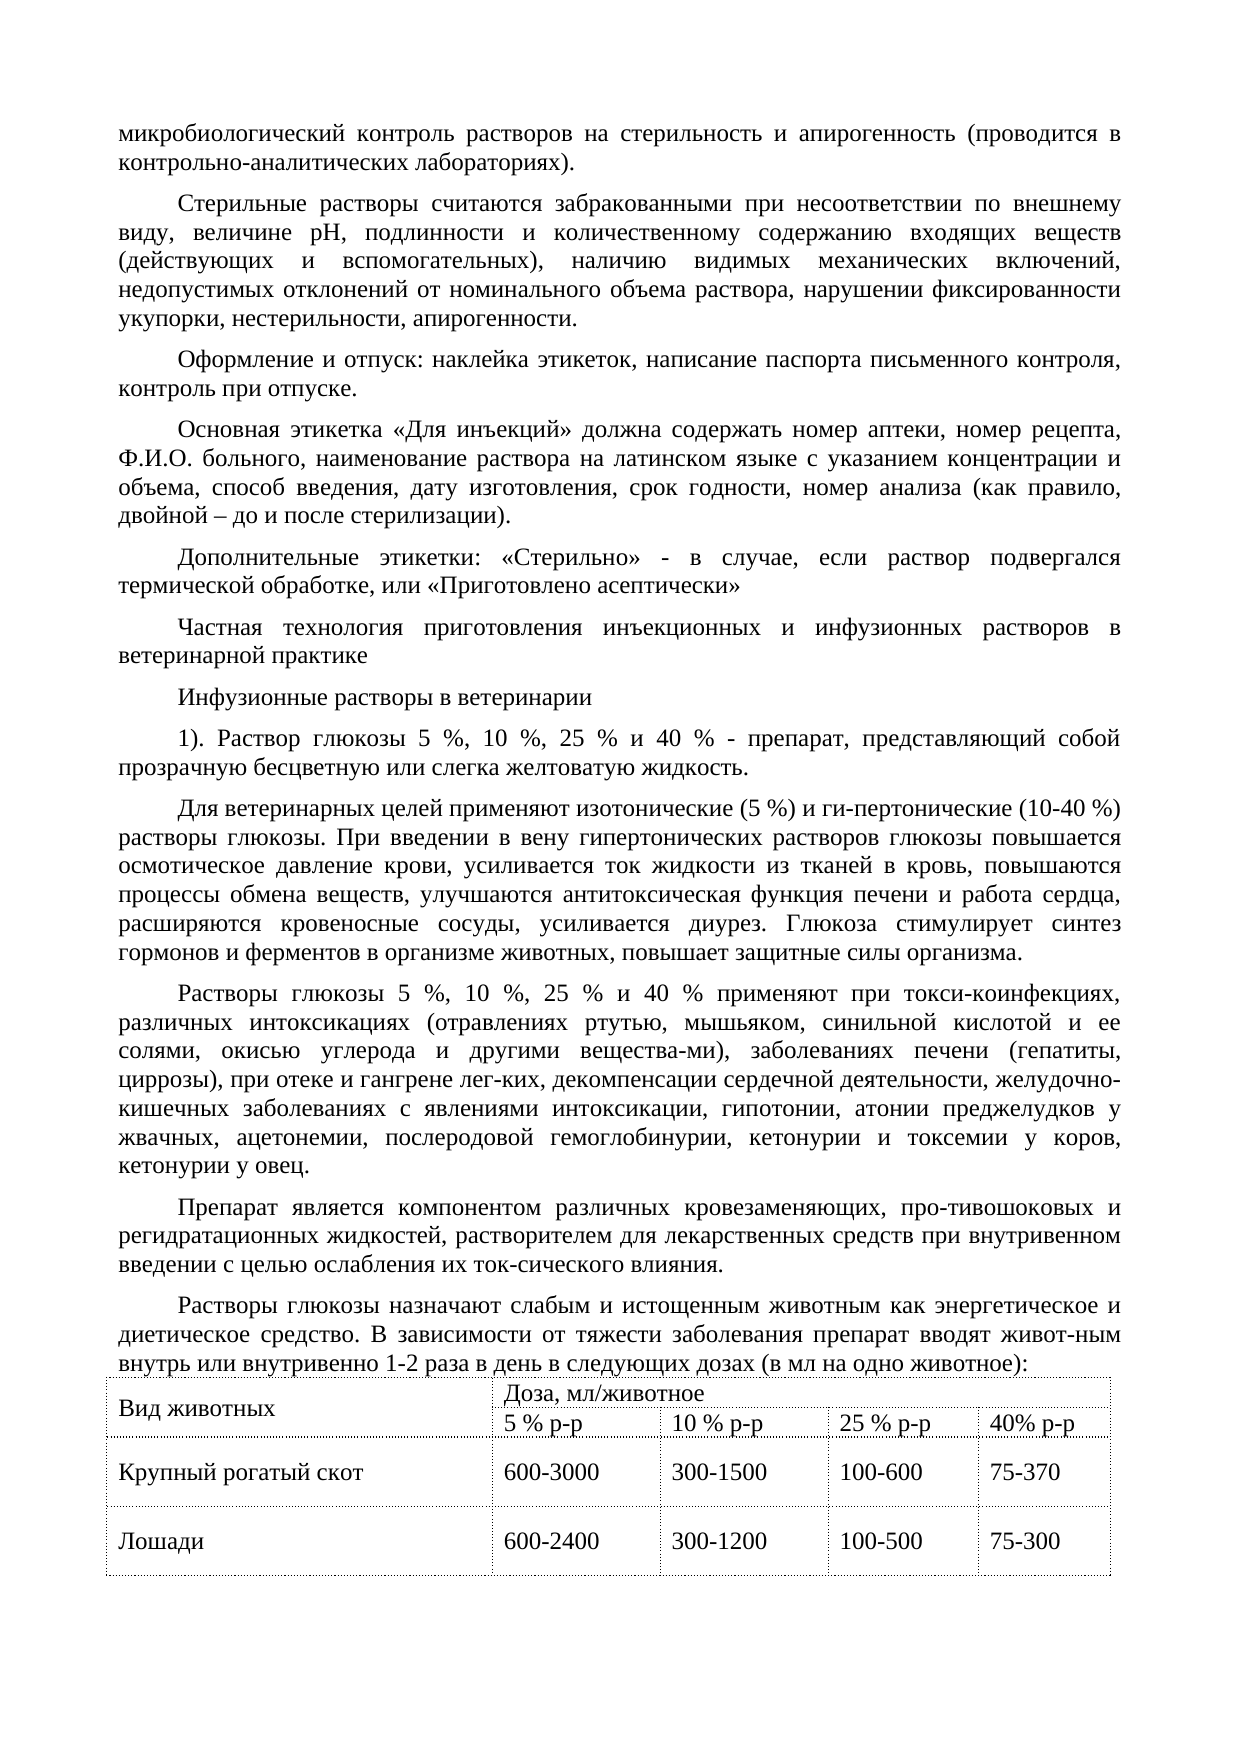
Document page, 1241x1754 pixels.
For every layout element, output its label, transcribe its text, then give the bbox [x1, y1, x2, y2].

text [118, 118, 1122, 176]
table_cell 600-3000 [492, 1436, 660, 1506]
table_cell 5 % р-р [492, 1407, 660, 1436]
text Стерильные растворы считаются забракованными при несоответствии по внешнему виду, величине рН, подлинности и количественному содержанию входящих веществ (действующих и вспомогательных), наличию видимых механических включений, недопустимых отклонений от номинального объема раствора, нарушении фиксированности укупорки, нестерильности, апирогенности. [118, 188, 1122, 332]
text Частная технология приготовления инъекционных и инфузионных растворов в ветеринарной практике [118, 612, 1122, 669]
table_cell 75-300 [978, 1506, 1111, 1574]
table_cell Лошади [107, 1506, 492, 1574]
text 1). Раствор глюкозы 5 %, 10 %, 25 % и 40 % - препарат, представляющий собой прозрачную бесцветную или слегка желтоватую жидкость. [118, 723, 1122, 781]
table_cell 300-1500 [660, 1436, 828, 1506]
table_cell 300-1200 [660, 1506, 828, 1574]
text Дополнительные этикетки: «Стерильно» - в случае, если раствор подвергался термической обработке, или «Приготовлено асептически» [118, 542, 1122, 599]
text Основная этикетка «Для инъекций» должна содержать номер аптеки, номер рецепта, Ф.И.О. больного, наименование раствора на латинском языке с указанием концентрации и объема, способ введения, дату изготовления, срок годности, номер анализа (как правило, двойной – до и после стерилизации). [118, 414, 1122, 529]
table_header Вид животных [107, 1377, 492, 1436]
text Препарат является компонентом различных кровезаменяющих, про-тивошоковых и регидратационных жидкостей, растворителем для лекарственных средств при внутривенном введении с целью ослабления их ток-сического влияния. [118, 1192, 1122, 1278]
table_cell 40% р-р [978, 1407, 1111, 1436]
table_cell 600-2400 [492, 1506, 660, 1574]
text Оформление и отпуск: наклейка этикеток, написание паспорта письменного контроля, контроль при отпуске. [118, 344, 1122, 402]
text Для ветеринарных целей применяют изотонические (5 %) и ги-пертонические (10-40 %) растворы глюкозы. При введении в вену гипертонических растворов глюкозы повышается осмотическое давление крови, усиливается ток жидкости из тканей в кровь, повышаются процессы обмена веществ, улучшаются антитоксическая функция печени и работа сердца, расширяются кровеносные сосуды, усиливается диурез. Глюкоза стимулирует синтез гормонов и ферментов в организме животных, повышает защитные силы организма. [118, 793, 1122, 966]
table_cell 75-370 [978, 1436, 1111, 1506]
text Растворы глюкозы назначают слабым и истощенным животным как энергетическое и диетическое средство. В зависимости от тяжести заболевания препарат вводят живот-ным внутрь или внутривенно 1-2 раза в день в следующих дозах (в мл на одно животное): [118, 1291, 1122, 1377]
table_cell 100-500 [828, 1506, 978, 1574]
table_cell Крупный рогатый скот [107, 1436, 492, 1506]
table_cell 100-600 [828, 1436, 978, 1506]
table_cell 25 % р-р [828, 1407, 978, 1436]
table_cell 10 % р-р [660, 1407, 828, 1436]
text Растворы глюкозы 5 %, 10 %, 25 % и 40 % применяют при токси-коинфекциях, различных интоксикациях (отравлениях ртутью, мышьяком, синильной кислотой и ее солями, окисью углерода и другими вещества-ми), заболеваниях печени (гепатиты, циррозы), при отеке и гангрене лег-ких, декомпенсации сердечной деятельности, желудочно-кишечных заболеваниях с явлениями интоксикации, гипотонии, атонии преджелудков у жвачных, ацетонемии, послеродовой гемоглобинурии, кетонурии и токсемии у коров, кетонурии у овец. [118, 978, 1122, 1179]
table_header Доза, мл/животное [492, 1377, 1111, 1407]
text Инфузионные растворы в ветеринарии [118, 682, 1122, 711]
